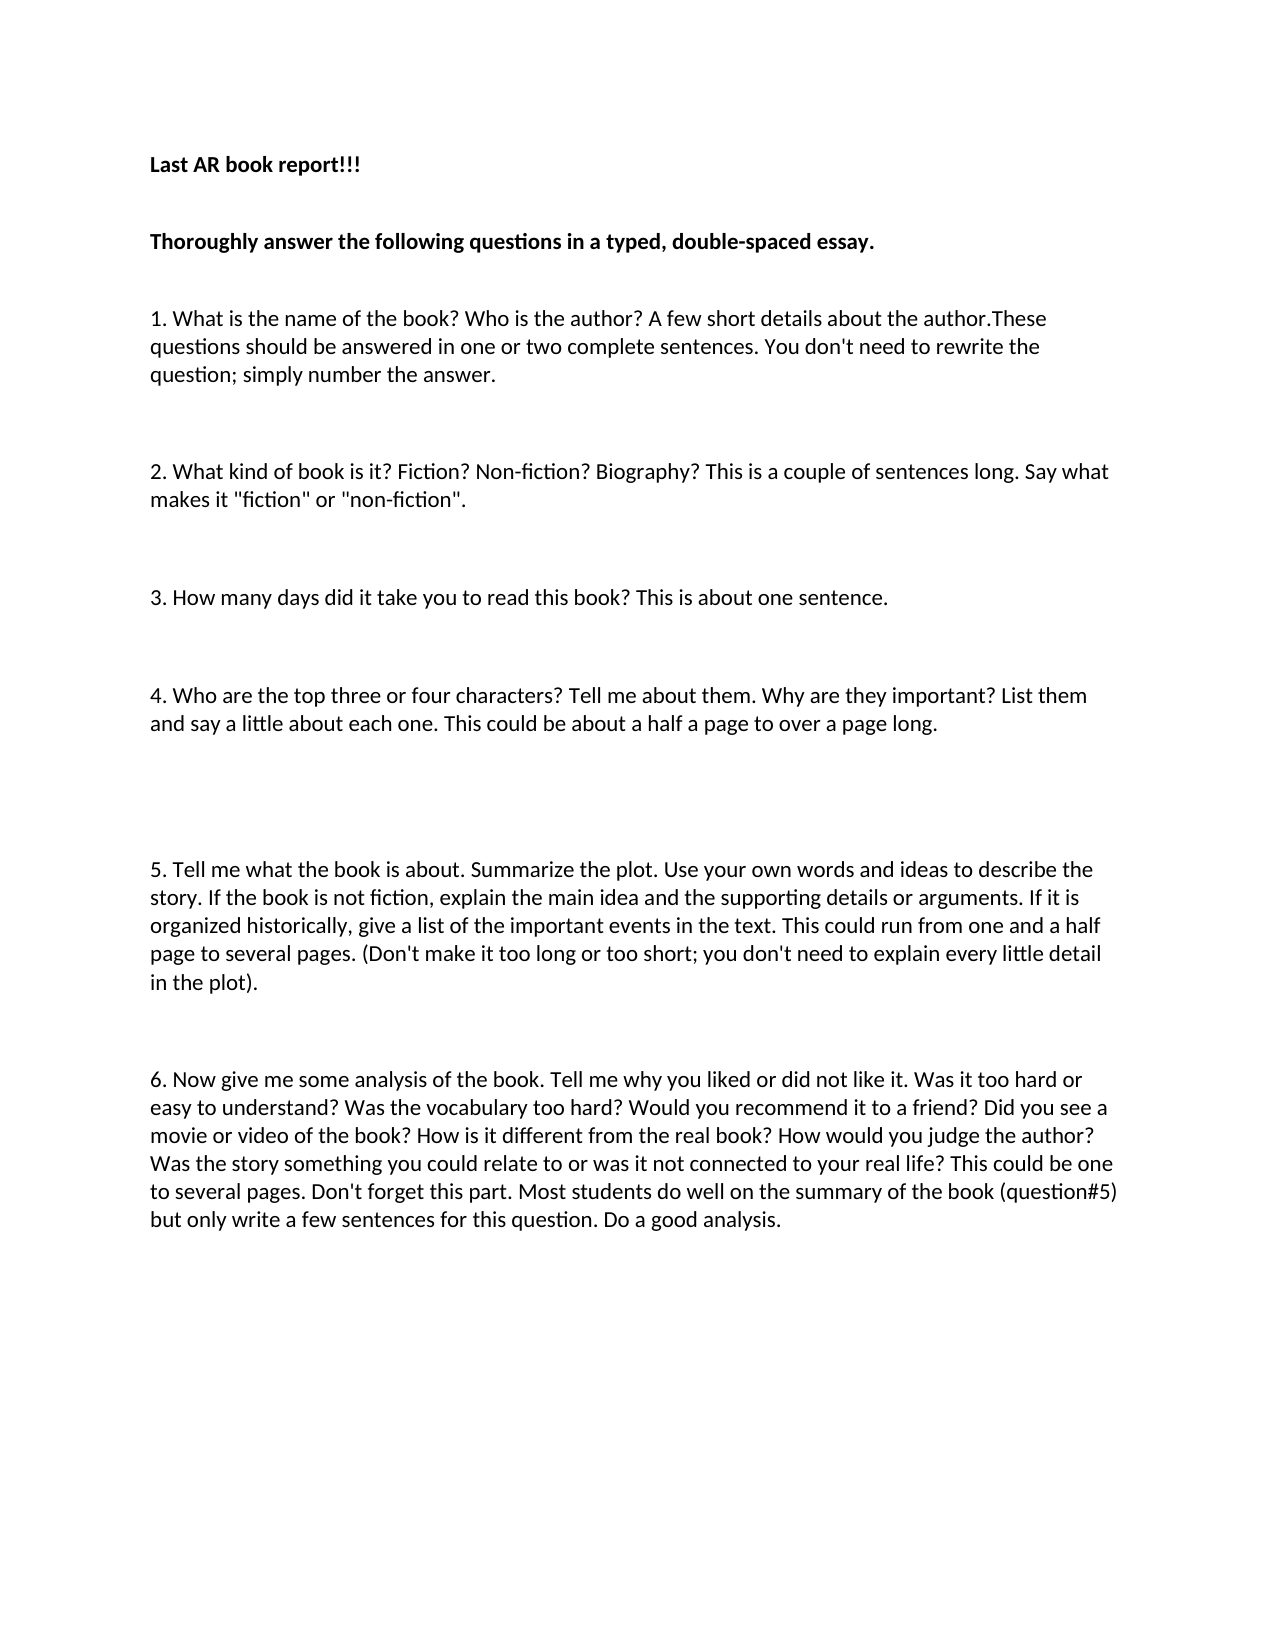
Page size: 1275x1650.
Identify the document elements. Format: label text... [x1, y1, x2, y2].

text 2. What kind of book is it? Fiction? Non-fiction? Biography? This is a couple of sentences long. Say what makes it "fiction" or "non-fiction". [150, 457, 1125, 513]
text 5. Tell me what the book is about. Summarize the plot. Use your own words and ideas to describe the story. If the book is not fiction, explain the main idea and the supporting details or arguments. If it is organized historically, give a list of the important events in the text. This could run from one and a half page to several pages. (Don't make it too long or too short; you don't need to explain every little detail in the plot). [150, 856, 1125, 996]
text 3. How many days did it take you to read this book? This is about one sentence. [150, 583, 1125, 611]
text 4. Who are the top three or four characters? Tell me about them. Why are they important? List them and say a little about each one. This could be about a half a page to over a page long. [150, 681, 1125, 737]
text 6. Now give me some analysis of the book. Tell me why you liked or did not like it. Was it too hard or easy to understand? Was the vocabulary too hard? Would you recommend it to a friend? Did you see a movie or video of the book? How is it different from the real book? How would you judge the author? Was the story something you could relate to or was it not connected to your real life? This could be one to several pages. Don't forget this part. Most students do well on the summary of the book (question#5) but only write a few sentences for this question. Do a good analysis. [150, 1065, 1125, 1233]
text Last AR book report!!! [150, 150, 1125, 178]
text Thoroughly answer the following questions in a typed, double-spaced essay. [150, 227, 1125, 255]
text 1. What is the name of the book? Who is the author? A few short details about the author.These questions should be answered in one or two complete sentences. You don't need to rewrite the question; simply number the answer. [150, 304, 1125, 388]
